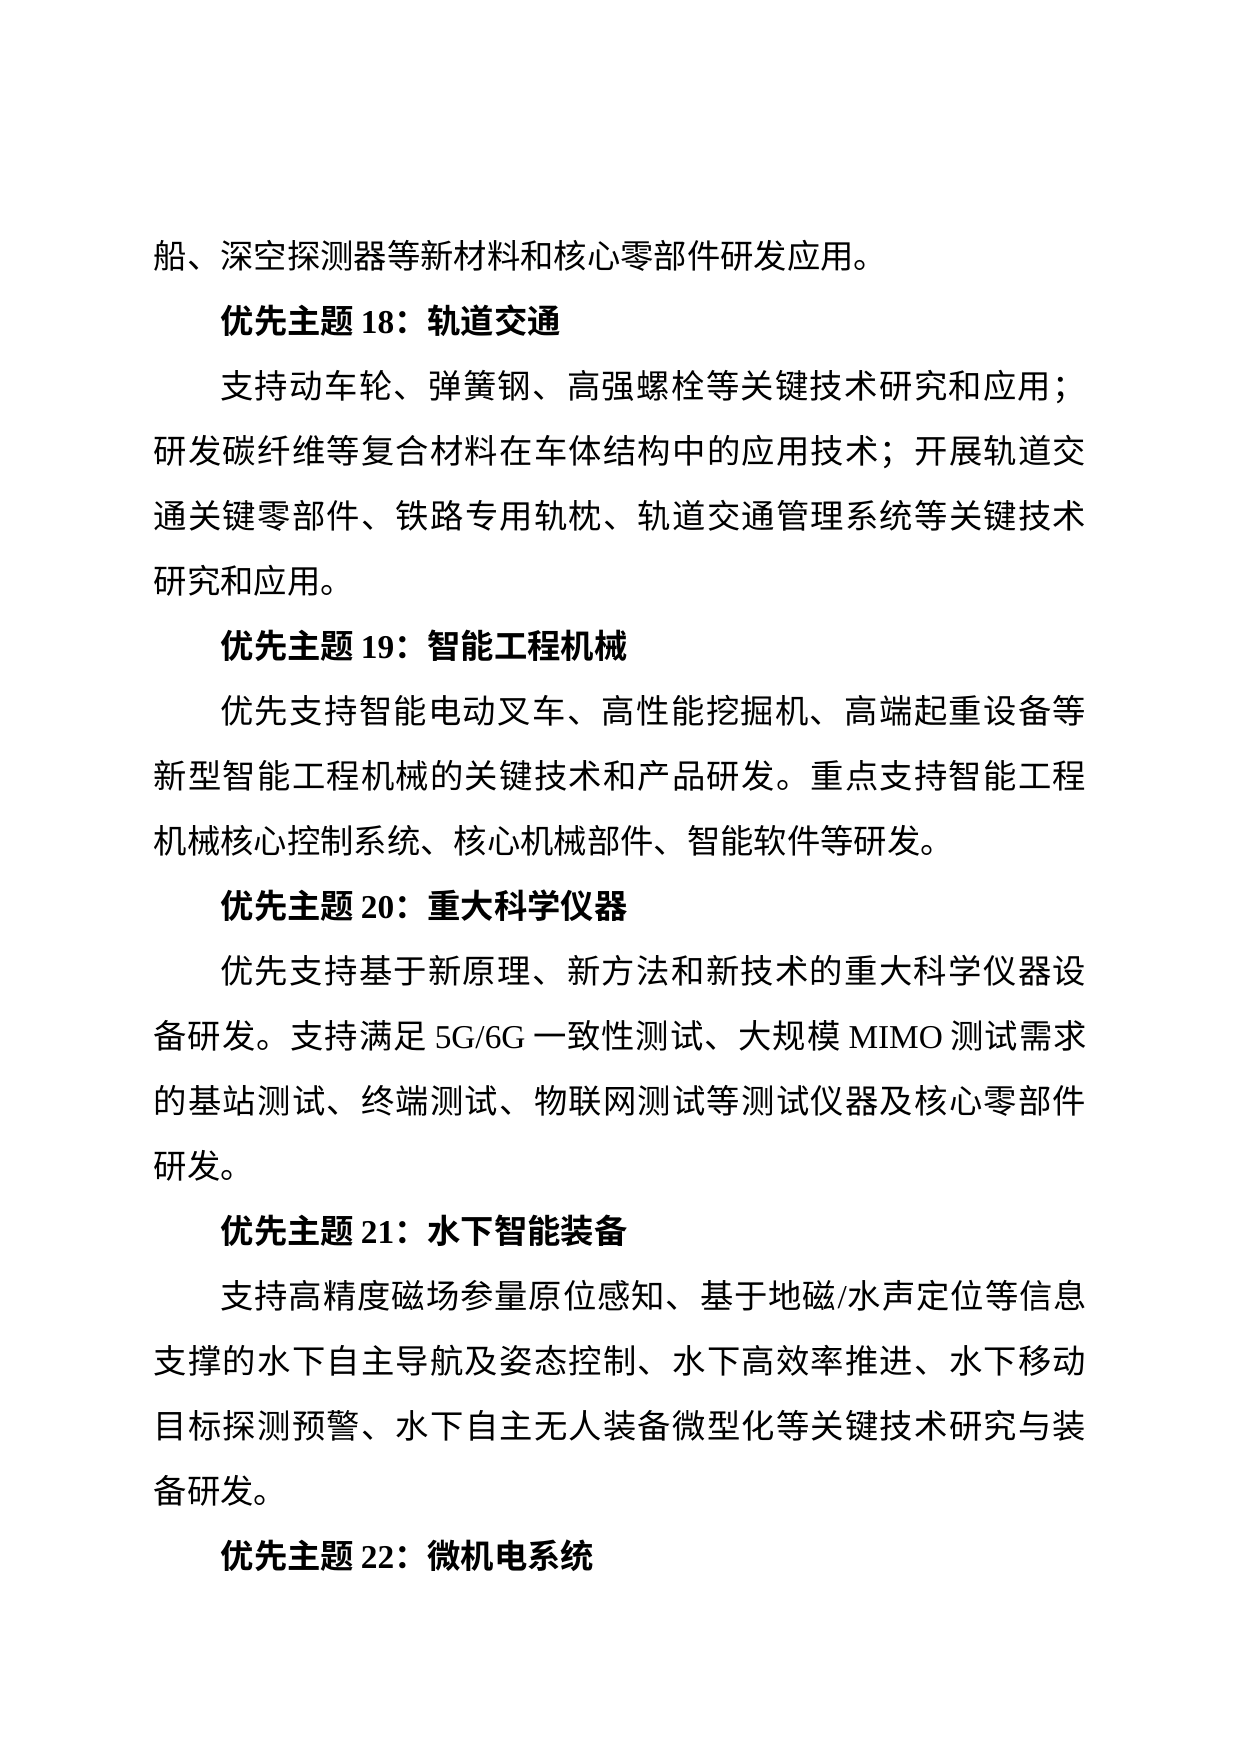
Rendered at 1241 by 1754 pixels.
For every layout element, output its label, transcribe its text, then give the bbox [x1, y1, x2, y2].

text 优先主题19：智能工程机械 [153, 611, 1087, 676]
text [153, 221, 1087, 286]
text 优先主题18：轨道交通 [153, 286, 1087, 351]
text 支持动车轮、弹簧钢、高强螺栓等关键技术研究和应用；研发碳纤维等复合材料在车体结构中的应用技术；开展轨道交通关键零部件、铁路专用轨枕、轨道交通管理系统等关键技术研究和应用。 [153, 351, 1087, 611]
text 优先主题21：水下智能装备 [153, 1196, 1087, 1261]
text 优先支持智能电动叉车、高性能挖掘机、高端起重设备等新型智能工程机械的关键技术和产品研发。重点支持智能工程机械核心控制系统、核心机械部件、智能软件等研发。 [153, 676, 1087, 871]
text 优先主题22：微机电系统 [153, 1521, 1087, 1586]
text 支持高精度磁场参量原位感知、基于地磁/水声定位等信息支撑的水下自主导航及姿态控制、水下高效率推进、水下移动目标探测预警、水下自主无人装备微型化等关键技术研究与装备研发。 [153, 1261, 1087, 1521]
text 优先支持基于新原理、新方法和新技术的重大科学仪器设备研发。支持满足5G/6G一致性测试、大规模MIMO测试需求的基站测试、终端测试、物联网测试等测试仪器及核心零部件研发。 [153, 936, 1087, 1196]
text 优先主题20：重大科学仪器 [153, 871, 1087, 936]
